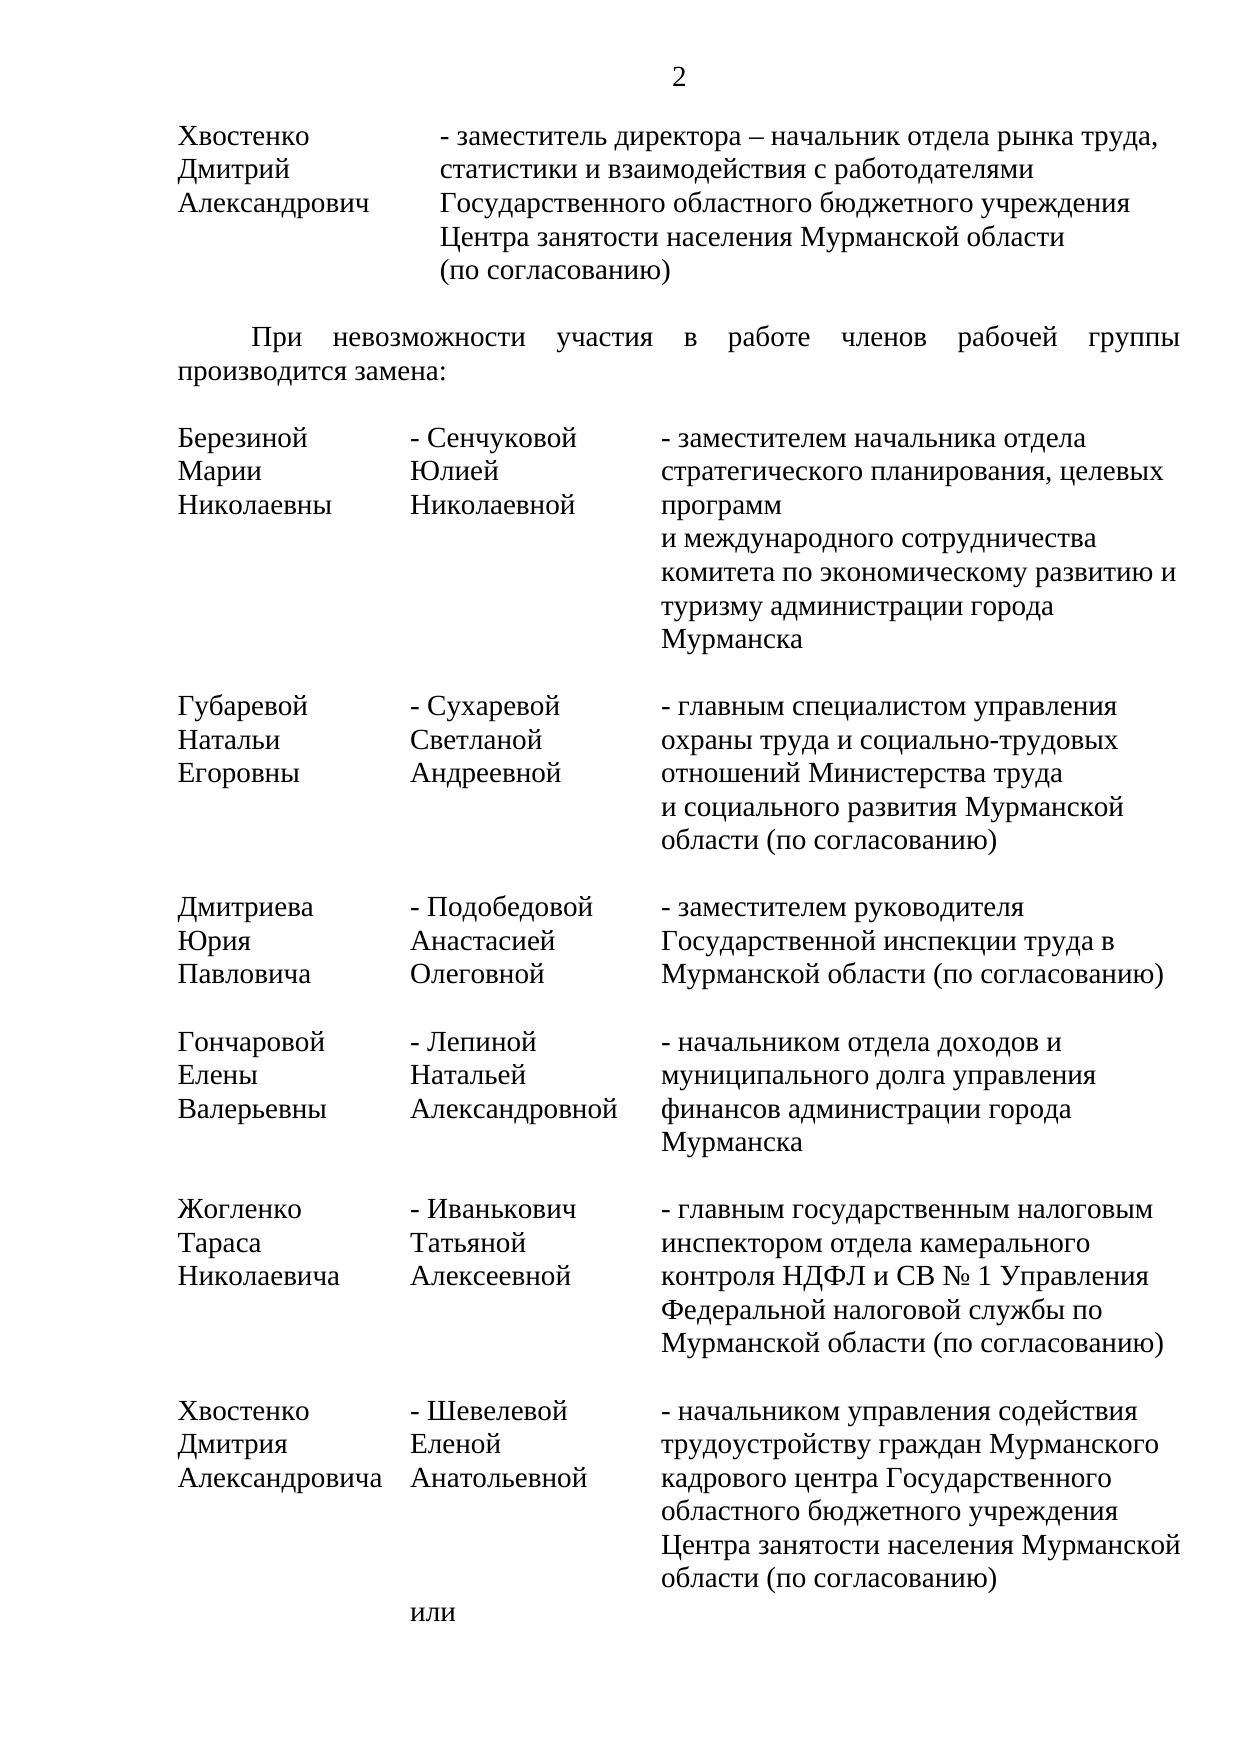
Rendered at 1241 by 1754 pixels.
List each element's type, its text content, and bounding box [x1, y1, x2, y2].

table_header Березиной Марии Николаевны [166, 420, 399, 688]
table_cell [650, 1393, 1192, 1627]
table_header - заместителем начальника отдела стратегического планирования, целевых программ и международного сотрудничества комитета по экономическому развитию и туризму администрации города Мурманска [650, 420, 1192, 688]
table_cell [166, 1393, 399, 1627]
table_cell - главным государственным налоговым инспектором отдела камерального контроля НДФЛ и СВ № 1 Управления Федеральной налоговой службы по Мурманской области (по согласованию) [650, 1191, 1192, 1393]
table_cell Губаревой Натальи Егоровны [166, 688, 399, 889]
table_cell - Подобедовой Анастасией Олеговной [399, 890, 649, 1024]
table_cell Дмитриева Юрия Павловича [166, 890, 399, 1024]
table_header - Сенчуковой Юлией Николаевной [399, 420, 649, 688]
table_cell Хвостенко Дмитрий Александрович [166, 118, 428, 319]
table_cell - Иванькович Татьяной Алексеевной [399, 1191, 649, 1393]
table_cell - начальником отдела доходов и муниципального долга управления финансов администрации города Мурманска [650, 1024, 1192, 1191]
table_cell - Лепиной Натальей Александровной [399, 1024, 649, 1191]
table_cell - заместитель директора – начальник отдела рынка труда, статистики и взаимодействия с работодателями Государственного областного бюджетного учреждения Центра занятости населения Мурманской области (по согласованию) [428, 118, 1192, 319]
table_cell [399, 1393, 649, 1627]
table_cell - Сухаревой Светланой Андреевной [399, 688, 649, 889]
table_cell Жогленко Тараса Николаевича [166, 1191, 399, 1393]
table_cell - главным специалистом управления охраны труда и социально-трудовых отношений Министерства труда и социального развития Мурманской области (по согласованию) [650, 688, 1192, 889]
table_cell Гончаровой Елены Валерьевны [166, 1024, 399, 1191]
table_cell - заместителем руководителя Государственной инспекции труда в Мурманской области (по согласованию) [650, 890, 1192, 1024]
text При невозможности участия в работе членов рабочей группы производится замена: [177, 319, 1181, 386]
